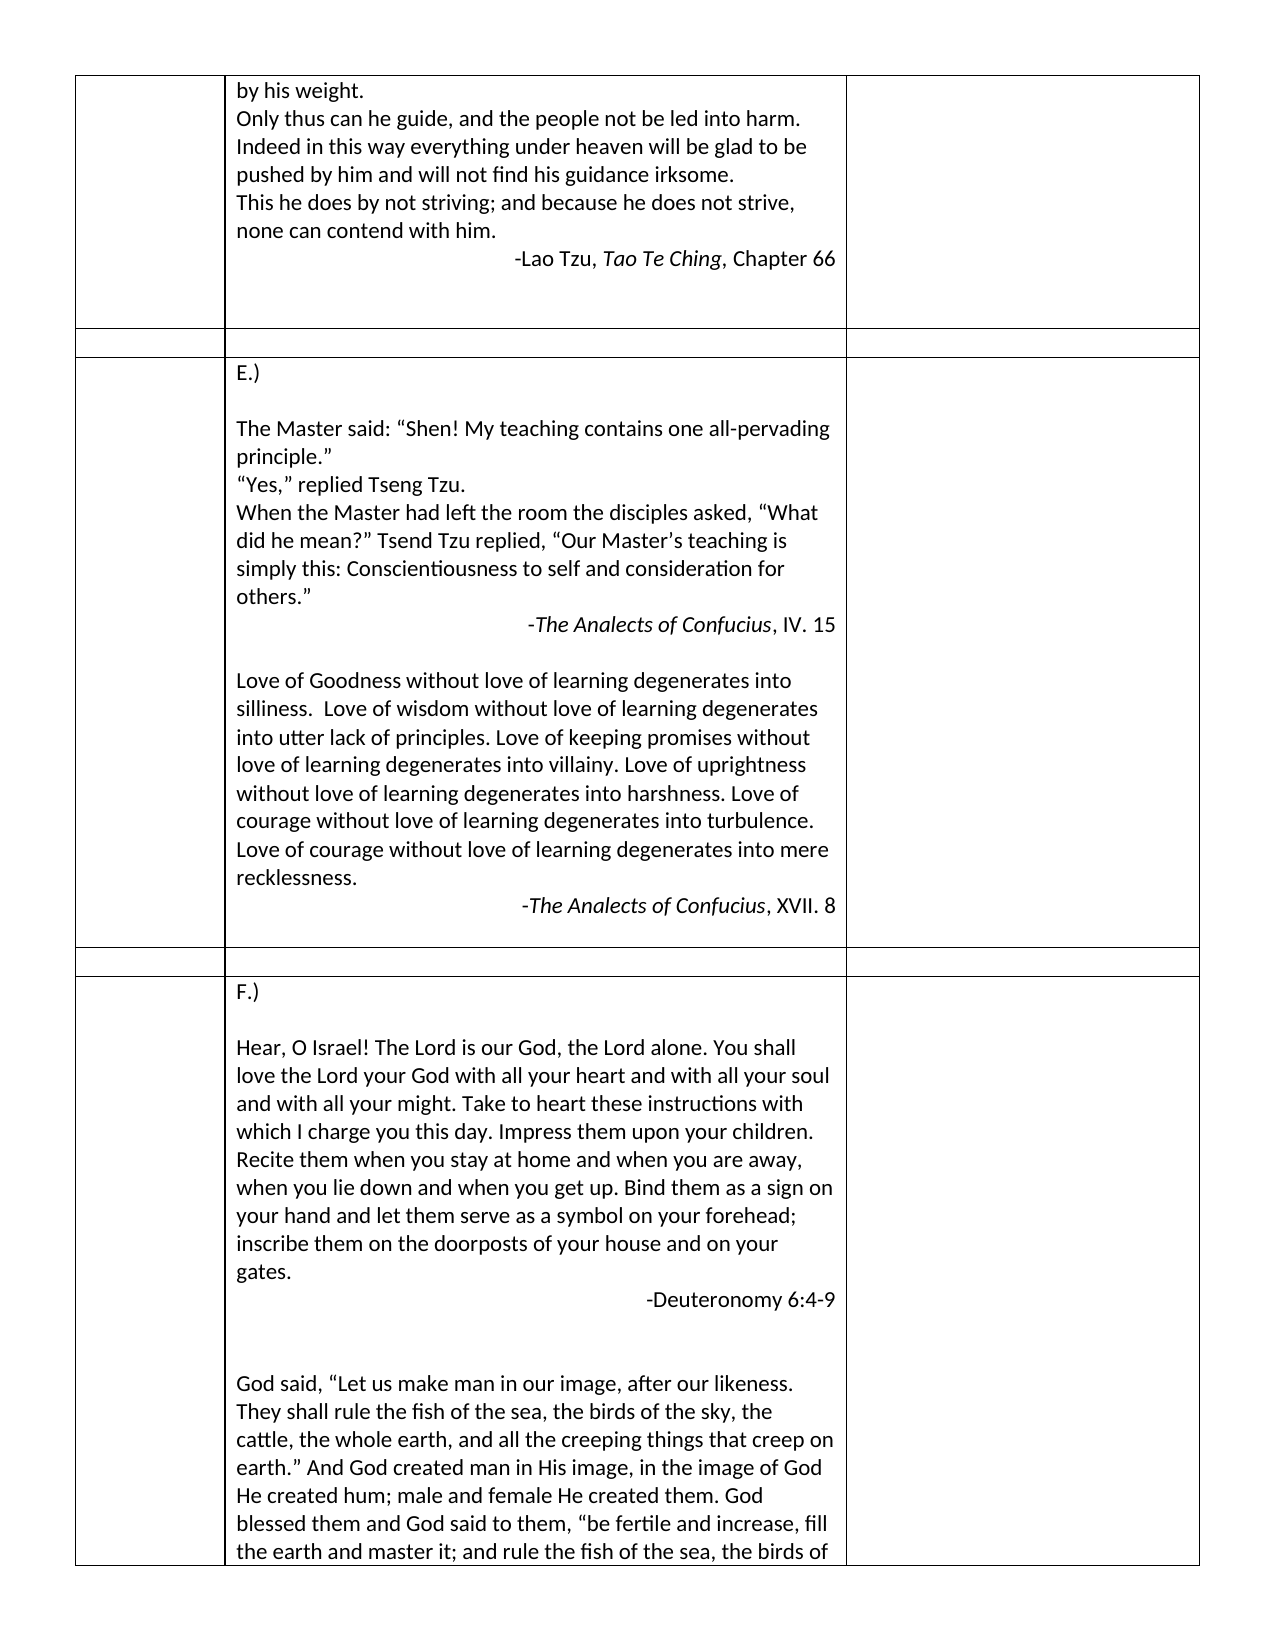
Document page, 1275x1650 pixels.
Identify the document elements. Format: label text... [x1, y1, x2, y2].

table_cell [226, 977, 846, 1565]
table_cell [847, 977, 1199, 1565]
table_cell E.) The Master said: “Shen! My teaching contains one all-pervading principle.” “Yes,” replied Tseng Tzu. When the Master had left the room the disciples asked, “What did he mean?” Tsend Tzu replied, “Our Master’s teaching is simply this: Conscientiousness to self and consideration for others.” -The Analects of Confucius, IV. 15 Love of Goodness without love of learning degenerates into silliness. Love of wisdom without love of learning degenerates into utter lack of principles. Love of keeping promises without love of learning degenerates into villainy. Love of uprightness without love of learning degenerates into harshness. Love of courage without love of learning degenerates into turbulence. Love of courage without love of learning degenerates into mere recklessness. -The Analects of Confucius, XVII. 8 [226, 358, 846, 947]
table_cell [226, 76, 846, 328]
table_cell [226, 329, 846, 357]
table_cell [76, 358, 224, 947]
table_cell [76, 76, 224, 328]
table_cell [847, 358, 1199, 947]
table_cell [847, 948, 1199, 976]
table_cell [847, 76, 1199, 328]
table_cell [76, 329, 224, 357]
table_cell [76, 977, 224, 1565]
table_cell [76, 948, 224, 976]
table_cell [226, 948, 846, 976]
table_cell [847, 329, 1199, 357]
